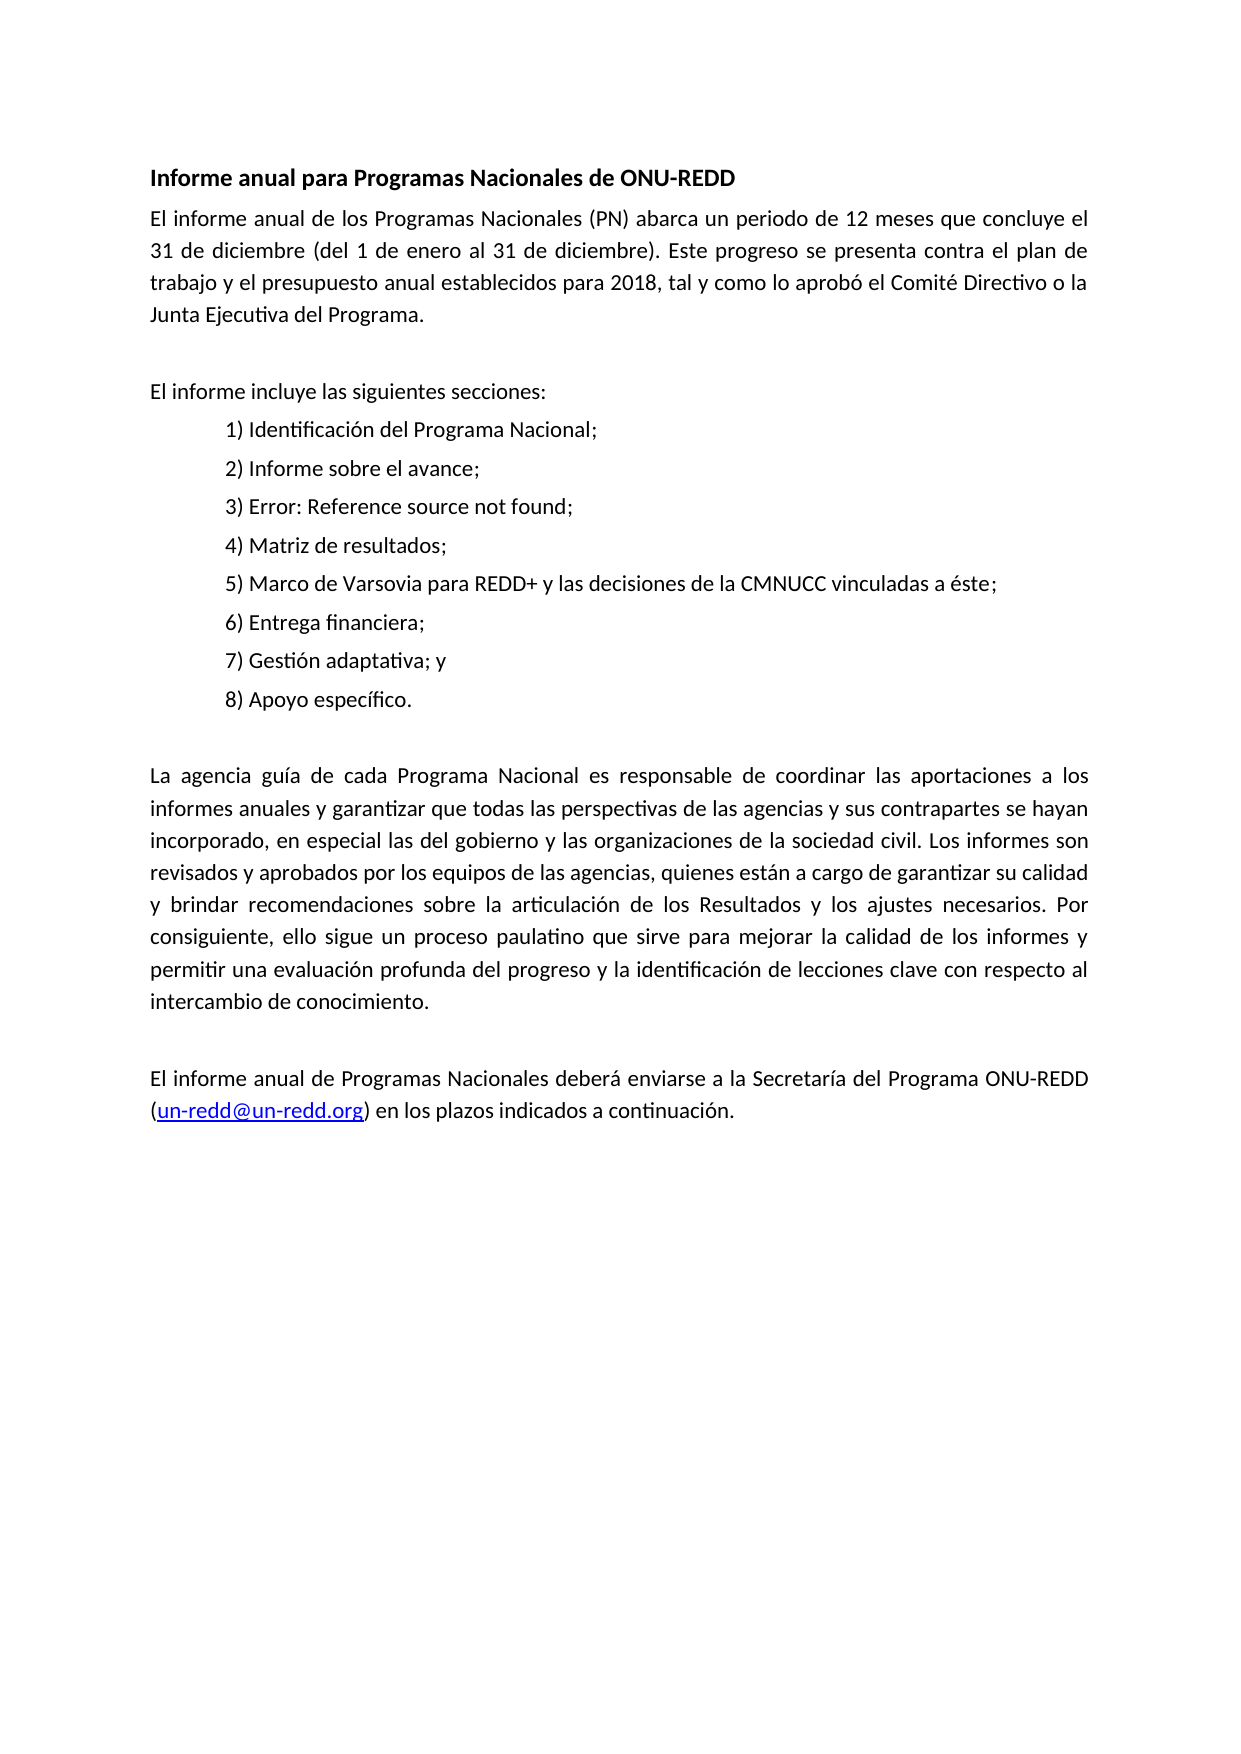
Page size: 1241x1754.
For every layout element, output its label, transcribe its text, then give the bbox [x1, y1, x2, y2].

text 6) Entrega financiera; [225, 608, 1090, 636]
text 2) Informe sobre el avance; [225, 454, 1090, 482]
text 7) Gestión adaptativa; y [225, 646, 1090, 674]
text 1) Identificación del Programa Nacional; [225, 416, 1090, 444]
text 4) Matriz de resultados; [225, 531, 1090, 559]
text 5) Marco de Varsovia para REDD+ y las decisiones de la CMNUCC vinculadas a éste; [225, 569, 1090, 597]
text El informe anual de los Programas Nacionales (PN) abarca un periodo de 12 meses que concluye el 31 de diciembre (del 1 de enero al 31 de diciembre). Este progreso se presenta contra el plan de trabajo y el presupuesto anual establecidos para 2018, tal y como lo aprobó el Comité Directivo o la Junta Ejecutiva del Programa. [150, 204, 1090, 328]
text El informe anual de Programas Nacionales deberá enviarse a la Secretaría del Programa ONU-REDD (un-redd@un-redd.org) en los plazos indicados a continuación. [150, 1064, 1090, 1124]
text El informe incluye las siguientes secciones: [150, 377, 1090, 405]
text 3) Comentarios gubernamentales y no gubernamentales; [225, 492, 1090, 521]
subtitle Informe anual para Programas Nacionales de ONU-REDD [150, 162, 1090, 193]
text La agencia guía de cada Programa Nacional es responsable de coordinar las aportaciones a los informes anuales y garantizar que todas las perspectivas de las agencias y sus contrapartes se hayan incorporado, en especial las del gobierno y las organizaciones de la sociedad civil. Los informes son revisados y aprobados por los equipos de las agencias, quienes están a cargo de garantizar su calidad y brindar recomendaciones sobre la articulación de los Resultados y los ajustes necesarios. Por consiguiente, ello sigue un proceso paulatino que sirve para mejorar la calidad de los informes y permitir una evaluación profunda del progreso y la identificación de lecciones clave con respecto al intercambio de conocimiento. [150, 762, 1090, 1015]
text 8) Apoyo específico. [225, 685, 1090, 713]
